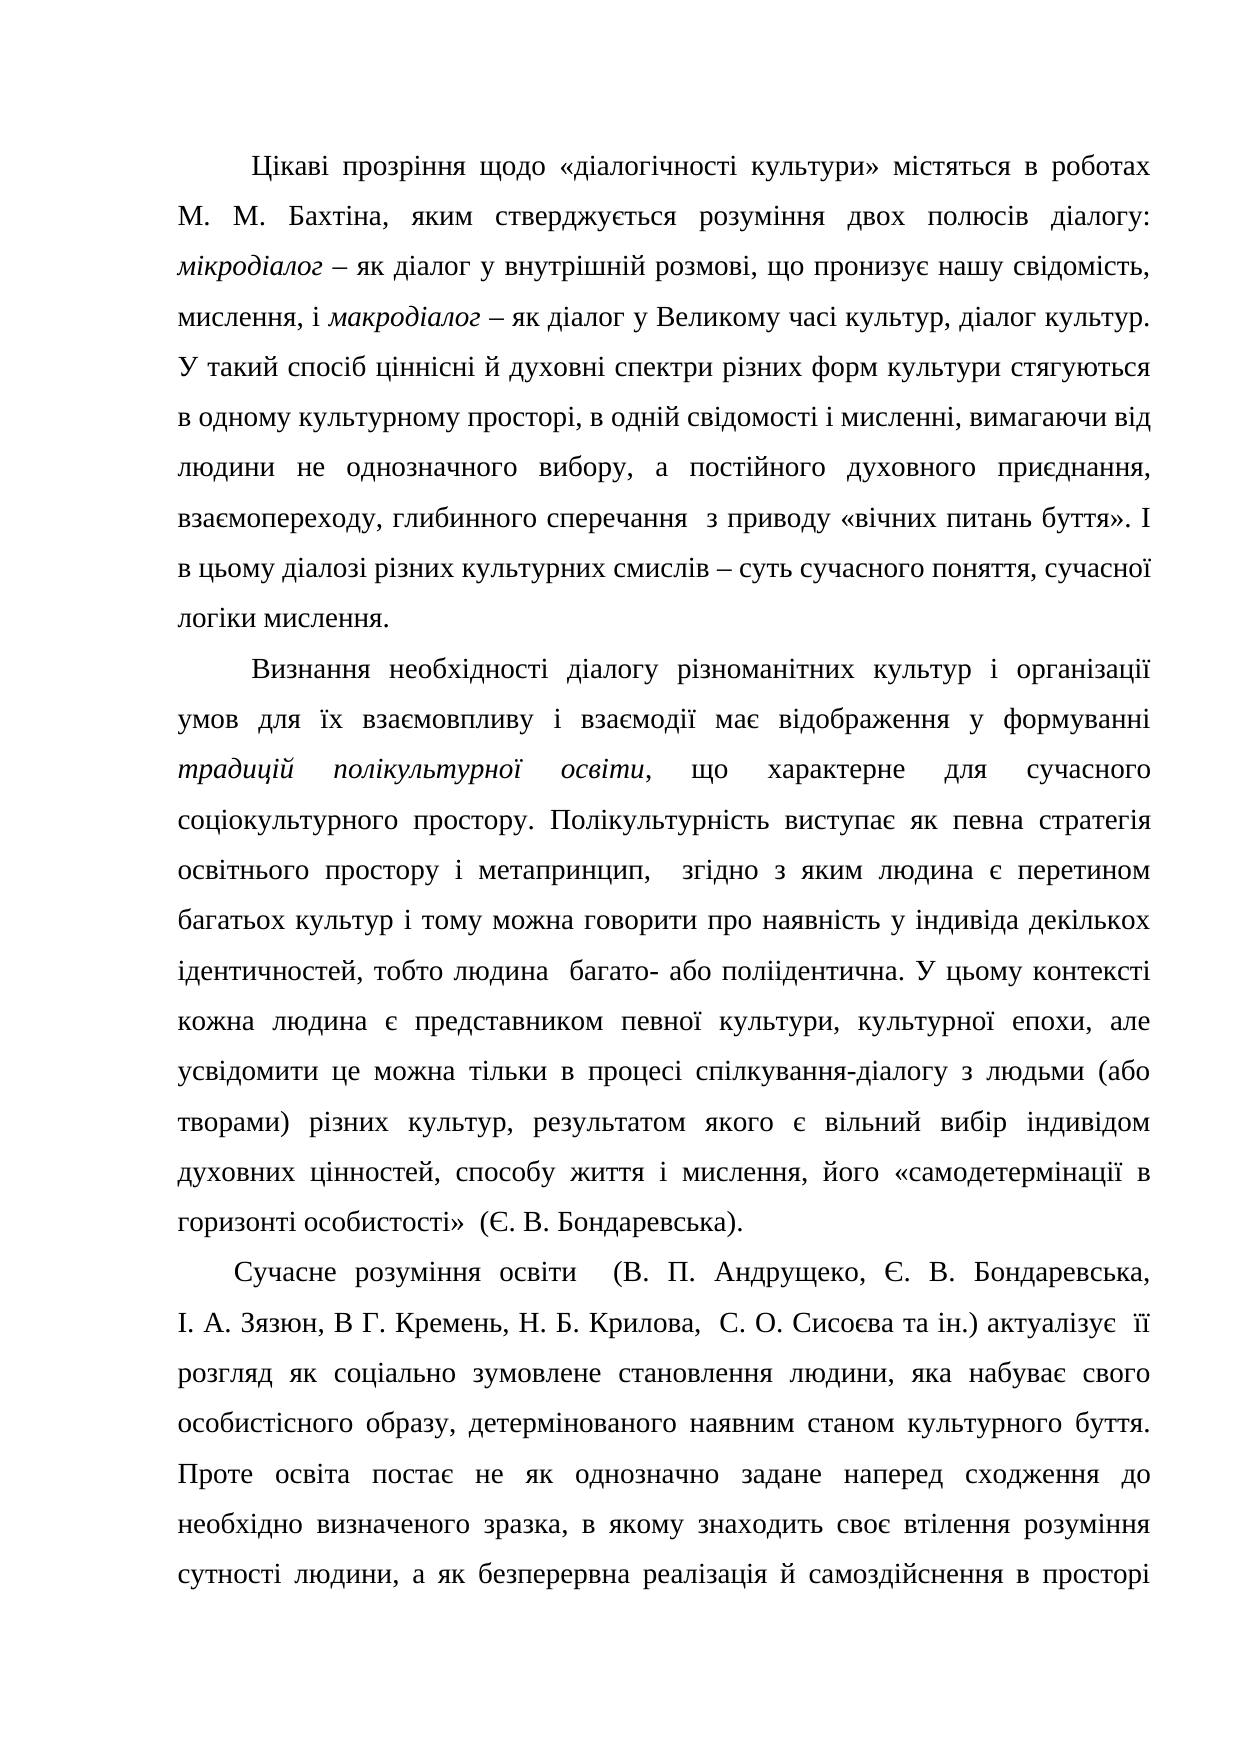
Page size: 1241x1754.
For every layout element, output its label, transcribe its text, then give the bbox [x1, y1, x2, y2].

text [177, 1254, 1152, 1590]
text Цікаві прозріння щодо «діалогічності культури» містяться в роботах М. М. Бахтіна, яким стверджується розуміння двох полюсів діалогу: мікродіалог – як діалог у внутрішній розмові, що пронизує нашу свідомість, мислення, і макродіалог – як діалог у Великому часі культур, діалог культур. У такий спосіб ціннісні й духовні спектри різних форм культури стягуються в одному культурному просторі, в одній свідомості і мисленні, вимагаючи від людини не однозначного вибору, а постійного духовного приєднання, взаємопереходу, глибинного сперечання з приводу «вічних питань буття». І в цьому діалозі різних культурних смислів – суть сучасного поняття, сучасної логіки мислення. [177, 148, 1152, 634]
text Визнання необхідності діалогу різноманітних культур і організації умов для їх взаємовпливу і взаємодії має відображення у формуванні традицій полікультурної освіти, що характерне для сучасного соціокультурного простору. Полікультурність виступає як певна стратегія освітнього простору і метапринцип, згідно з яким людина є перетином багатьох культур і тому можна говорити про наявність у індивіда декількох ідентичностей, тобто людина багато- або поліідентична. У цьому контексті кожна людина є представником певної культури, культурної епохи, але усвідомити це можна тільки в процесі спілкування-діалогу з людьми (або творами) різних культур, результатом якого є вільний вибір індивідом духовних цінностей, способу життя і мислення, його «самодетермінації в горизонті особистості» (Є. В. Бондаревська). [177, 651, 1152, 1238]
